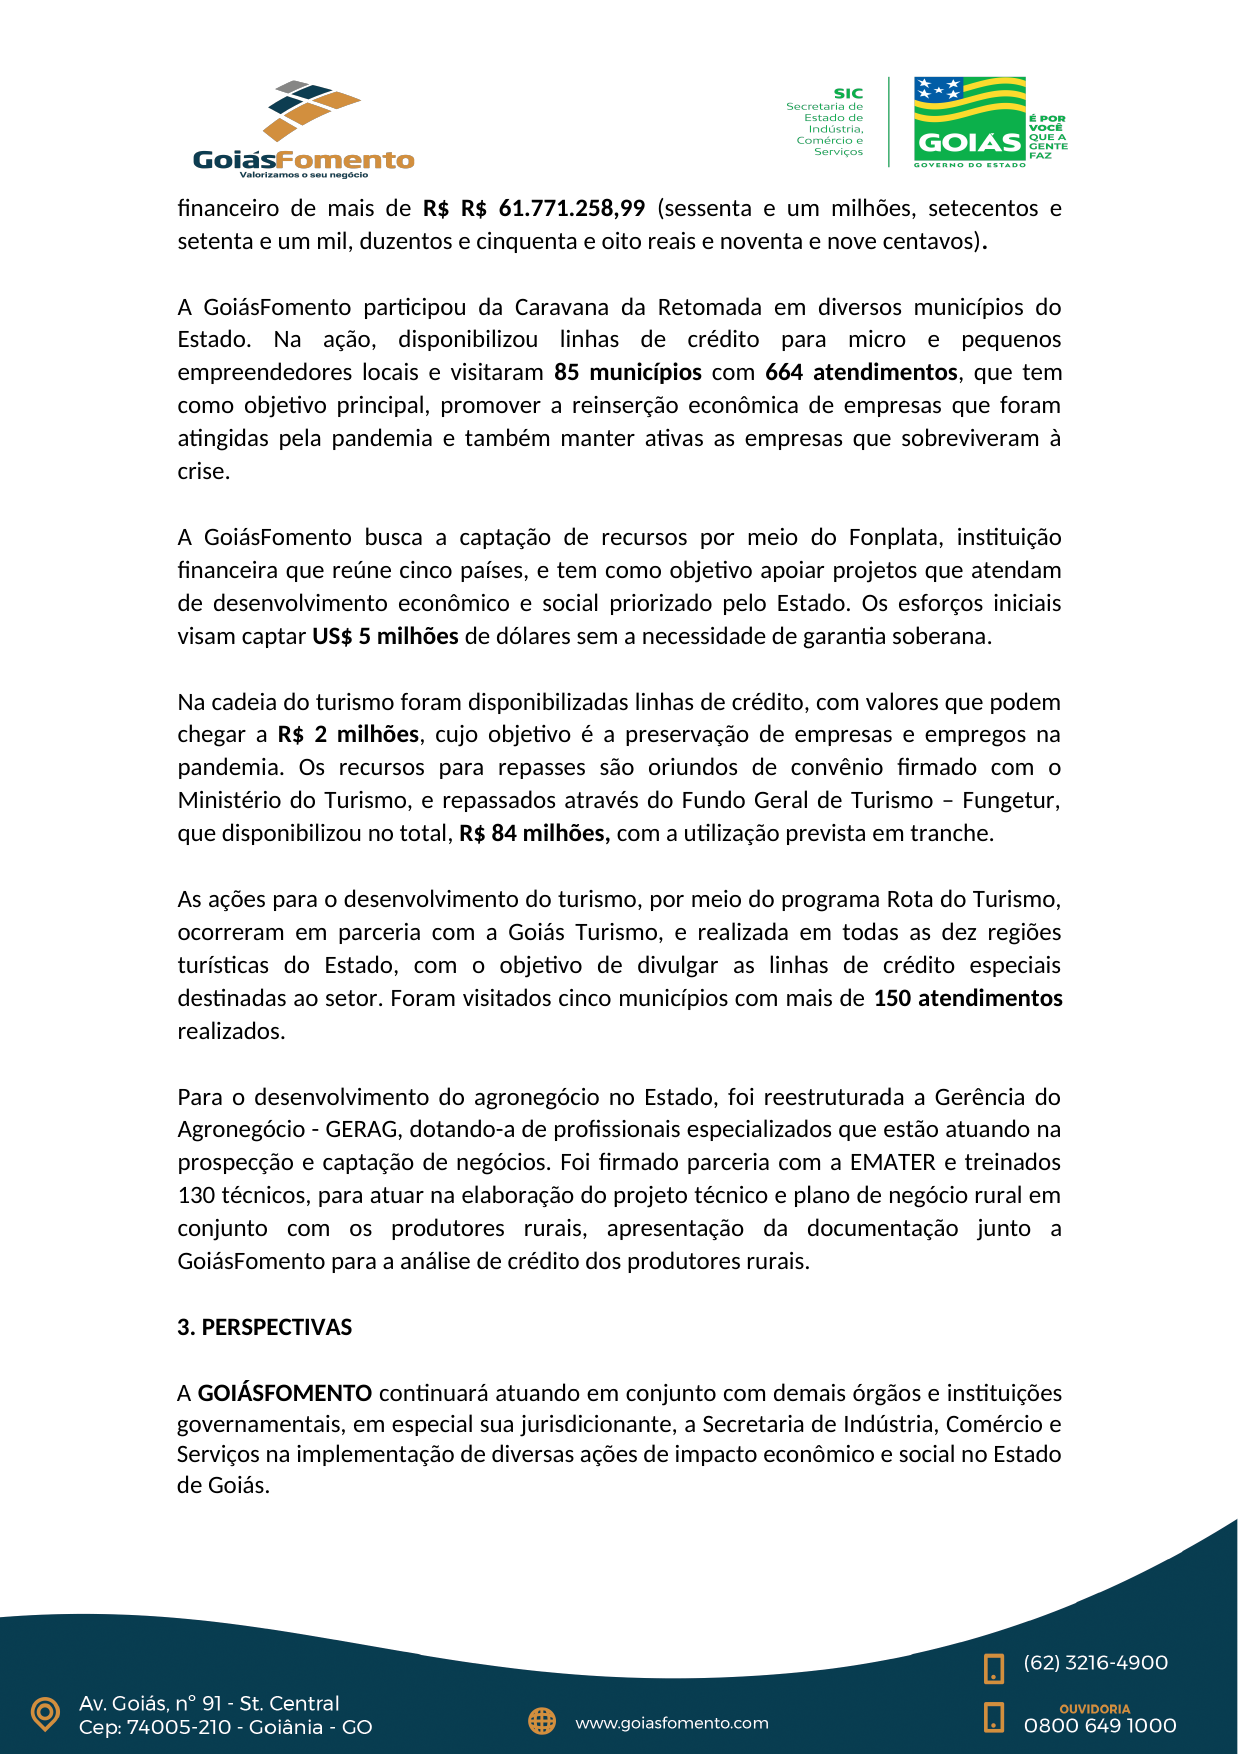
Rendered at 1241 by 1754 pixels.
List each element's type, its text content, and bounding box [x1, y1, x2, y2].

picture [177, 73, 432, 185]
text A GOIÁSFOMENTO continuará atuando em conjunto com demais órgãos e instituições governamentais, em especial sua jurisdicionante, a Secretaria de Indústria, Comércio e Serviços na implementação de diversas ações de impacto econômico e social no Estado de Goiás. [177, 1377, 1063, 1499]
text A GoiásFomento participou da Caravana da Retomada em diversos municípios do Estado. Na ação, disponibilizou linhas de crédito para micro e pequenos empreendedores locais e visitaram 85 municípios com 664 atendimentos, que tem como objetivo principal, promover a reinserção econômica de empresas que foram atingidas pela pandemia e também manter ativas as empresas que sobreviveram à crise. [177, 291, 1063, 486]
text Na cadeia do turismo foram disponibilizadas linhas de crédito, com valores que podem chegar a R$ 2 milhões, cujo objetivo é a preservação de empresas e empregos na pandemia. Os recursos para repasses são oriundos de convênio firmado com o Ministério do Turismo, e repassados através do Fundo Geral de Turismo – Fungetur, que disponibilizou no total, R$ 84 milhões, com a utilização prevista em tranche. [177, 686, 1063, 848]
text 3. PERSPECTIVAS [177, 1311, 1063, 1342]
text As ações para o desenvolvimento do turismo, por meio do programa Rota do Turismo, ocorreram em parceria com a Goiás Turismo, e realizada em todas as dez regiões turísticas do Estado, com o objetivo de divulgar as linhas de crédito especiais destinadas ao setor. Foram visitados cinco municípios com mais de 150 atendimentos realizados. [177, 883, 1063, 1045]
picture [756, 61, 1099, 183]
picture [0, 1500, 1238, 1754]
text Para o desenvolvimento do agronegócio no Estado, foi reestruturada a Gerência do Agronegócio - GERAG, dotando-a de profissionais especializados que estão atuando na prospecção e captação de negócios. Foi firmado parceria com a EMATER e treinados 130 técnicos, para atuar na elaboração do projeto técnico e plano de negócio rural em conjunto com os produtores rurais, apresentação da documentação junto a GoiásFomento para a análise de crédito dos produtores rurais. [177, 1081, 1063, 1276]
text A GoiásFomento busca a captação de recursos por meio do Fonplata, instituição financeira que reúne cinco países, e tem como objetivo apoiar projetos que atendam de desenvolvimento econômico e social priorizado pelo Estado. Os esforços iniciais visam captar US$ 5 milhões de dólares sem a necessidade de garantia soberana. [177, 521, 1063, 650]
